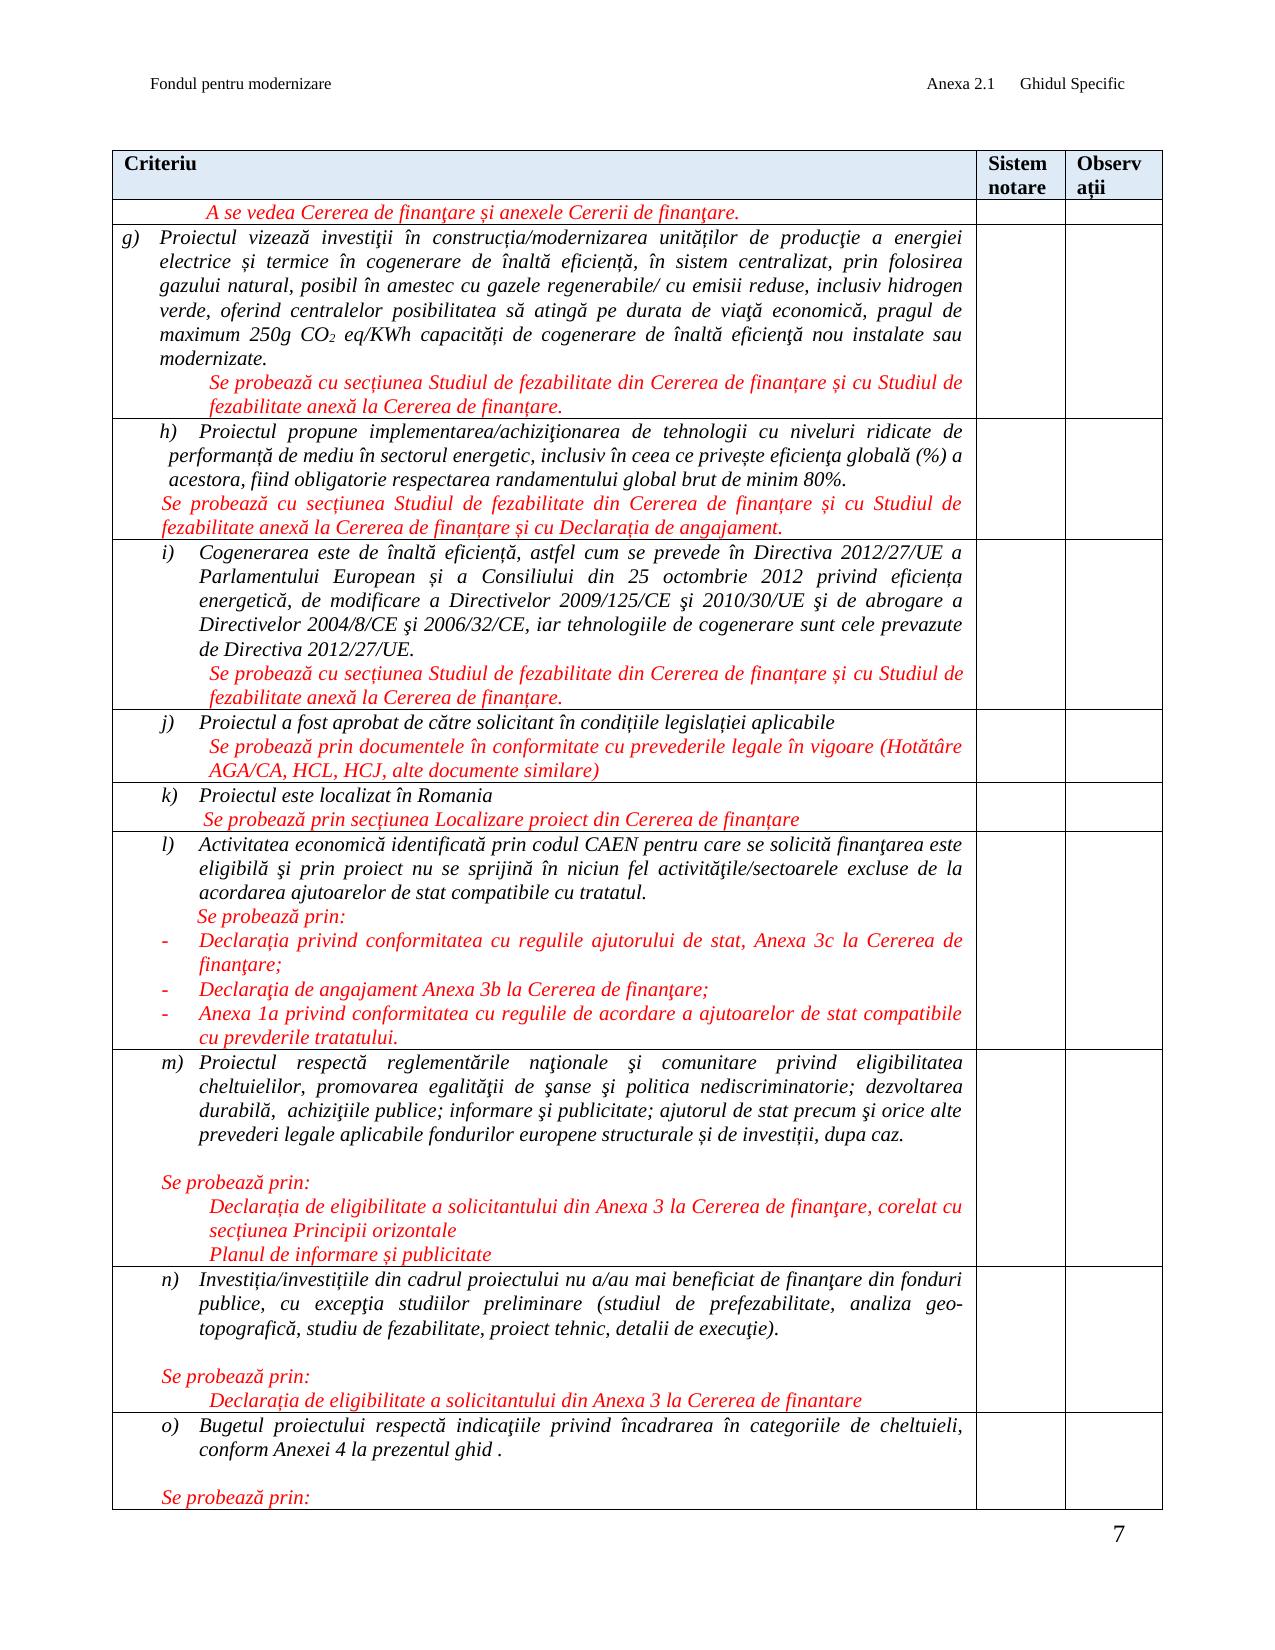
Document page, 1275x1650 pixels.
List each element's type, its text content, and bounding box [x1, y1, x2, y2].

table_cell [977, 1267, 1065, 1412]
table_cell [113, 1413, 976, 1509]
table_cell Proiectul respectă reglementările naţionale şi comunitare privind eligibilitatea cheltuielilor, promovarea egalităţii de şanse şi politica nediscriminatorie; dezvoltarea durabilă, achiziţiile publice; informare şi publicitate; ajutorul de stat precum şi orice alte prevederi legale aplicabile fondurilor europene structurale și de investiții, dupa caz. Se probează prin: Declarația de eligibilitate a solicitantului din Anexa 3 la Cererea de finanţare, corelat cu secțiunea Principii orizontale Planul de informare și publicitate [113, 1050, 976, 1266]
table_cell [1066, 1413, 1162, 1509]
table_cell Proiectul propune implementarea/achiziţionarea de tehnologii cu niveluri ridicate de performanță de mediu în sectorul energetic, inclusiv în ceea ce privește eficienţa globală (%) a acestora, fiind obligatorie respectarea randamentului global brut de minim 80%. Se probează cu secțiunea Studiul de fezabilitate din Cererea de finanțare și cu Studiul de fezabilitate anexă la Cererea de finanțare și cu Declarația de angajament. [113, 419, 976, 539]
table_cell [1066, 1050, 1162, 1266]
table_cell [977, 1413, 1065, 1509]
table_cell [977, 200, 1065, 224]
table_cell Proiectul este localizat în Romania Se probează prin secțiunea Localizare proiect din Cererea de finanțare [113, 783, 976, 831]
table_cell [1066, 200, 1162, 224]
table_cell [1066, 783, 1162, 831]
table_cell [113, 200, 976, 224]
table_cell Investiția/investițiile din cadrul proiectului nu a/au mai beneficiat de finanţare din fonduri publice, cu excepţia studiilor preliminare (studiul de prefezabilitate, analiza geo-topografică, studiu de fezabilitate, proiect tehnic, detalii de execuţie). Se probează prin: Declarația de eligibilitate a solicitantului din Anexa 3 la Cererea de finantare [113, 1267, 976, 1412]
table_cell Activitatea economică identificată prin codul CAEN pentru care se solicită finanţarea este eligibilă şi prin proiect nu se sprijină în niciun fel activităţile/sectoarele excluse de la acordarea ajutoarelor de stat compatibile cu tratatul. Se probează prin: Declarația privind conformitatea cu regulile ajutorului de stat, Anexa 3c la Cererea de finanţare; Declaraţia de angajament Anexa 3b la Cererea de finanţare; Anexa 1a privind conformitatea cu regulile de acordare a ajutoarelor de stat compatibile cu prevderile tratatului. [113, 832, 976, 1049]
table_cell Proiectul vizează investiţii în construcția/modernizarea unităților de producţie a energiei electrice și termice în cogenerare de înaltă eficiență, în sistem centralizat, prin folosirea gazului natural, posibil în amestec cu gazele regenerabile/ cu emisii reduse, inclusiv hidrogen verde, oferind centralelor posibilitatea să atingă pe durata de viaţă economică, pragul de maximum 250g CO2 eq/KWh capacități de cogenerare de înaltă eficienţă nou instalate sau modernizate. Se probează cu secțiunea Studiul de fezabilitate din Cererea de finanțare și cu Studiul de fezabilitate anexă la Cererea de finanțare. [113, 225, 976, 418]
table_cell [1066, 1267, 1162, 1412]
table_cell [977, 419, 1065, 539]
table_header Criteriu [113, 151, 976, 199]
table_cell Cogenerarea este de înaltă eficiență, astfel cum se prevede în Directiva 2012/27/UE a Parlamentului European și a Consiliului din 25 octombrie 2012 privind eficiența energetică, de modificare a Directivelor 2009/125/CE şi 2010/30/UE şi de abrogare a Directivelor 2004/8/CE şi 2006/32/CE, iar tehnologiile de cogenerare sunt cele prevazute de Directiva 2012/27/UE. Se probează cu secțiunea Studiul de fezabilitate din Cererea de finanțare și cu Studiul de fezabilitate anexă la Cererea de finanțare. [113, 540, 976, 709]
table_cell [1066, 710, 1162, 782]
table_cell [977, 540, 1065, 709]
table_cell [977, 783, 1065, 831]
table_header Sistem notare [977, 151, 1065, 199]
table_cell [1066, 832, 1162, 1049]
table_header Observații [1066, 151, 1162, 199]
table_cell [977, 710, 1065, 782]
table_cell [1066, 540, 1162, 709]
table_cell Proiectul a fost aprobat de către solicitant în condițiile legislației aplicabile Se probează prin documentele în conformitate cu prevederile legale în vigoare (Hotătâre AGA/CA, HCL, HCJ, alte documente similare) [113, 710, 976, 782]
table_cell [977, 225, 1065, 418]
table_cell [1066, 419, 1162, 539]
table_cell [977, 832, 1065, 1049]
table_cell [1066, 225, 1162, 418]
table_cell [977, 1050, 1065, 1266]
